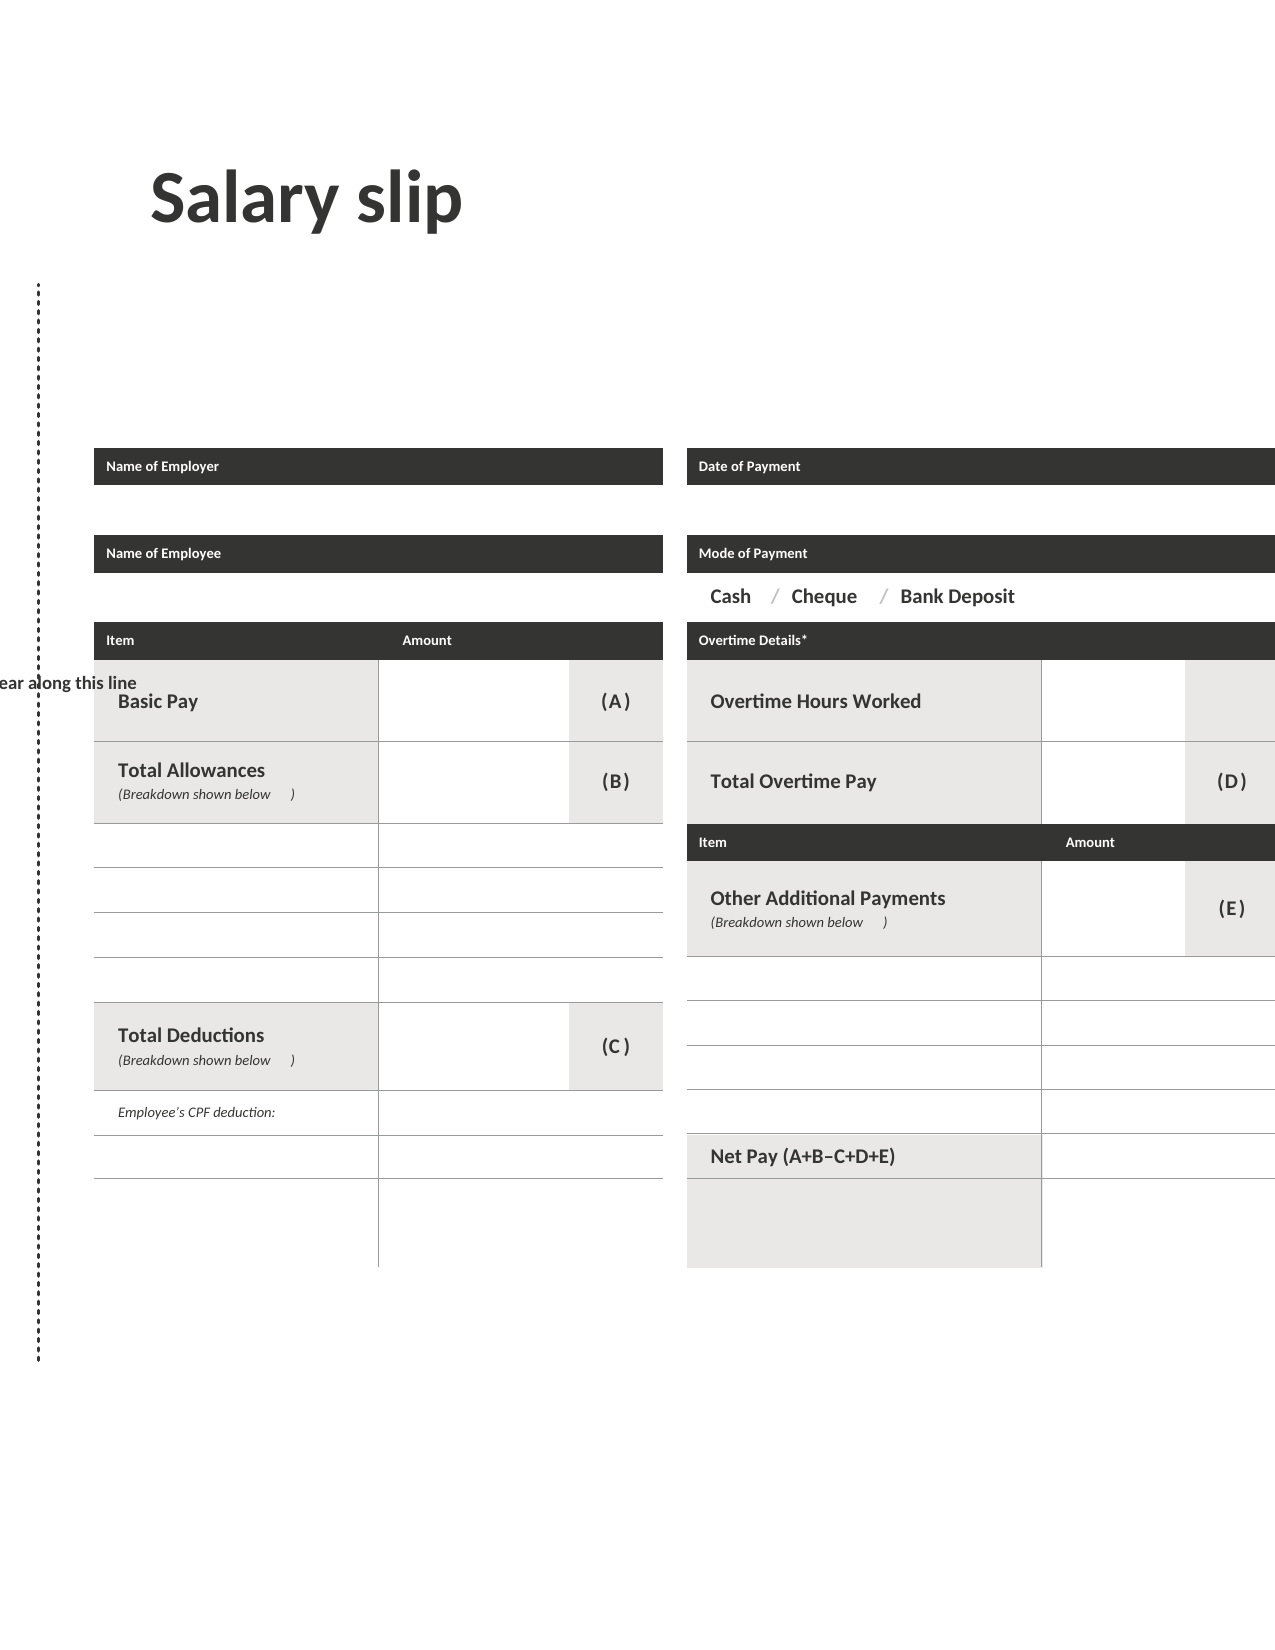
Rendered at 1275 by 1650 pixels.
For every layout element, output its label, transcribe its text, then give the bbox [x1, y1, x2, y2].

text Salary slip [150, 150, 1127, 242]
